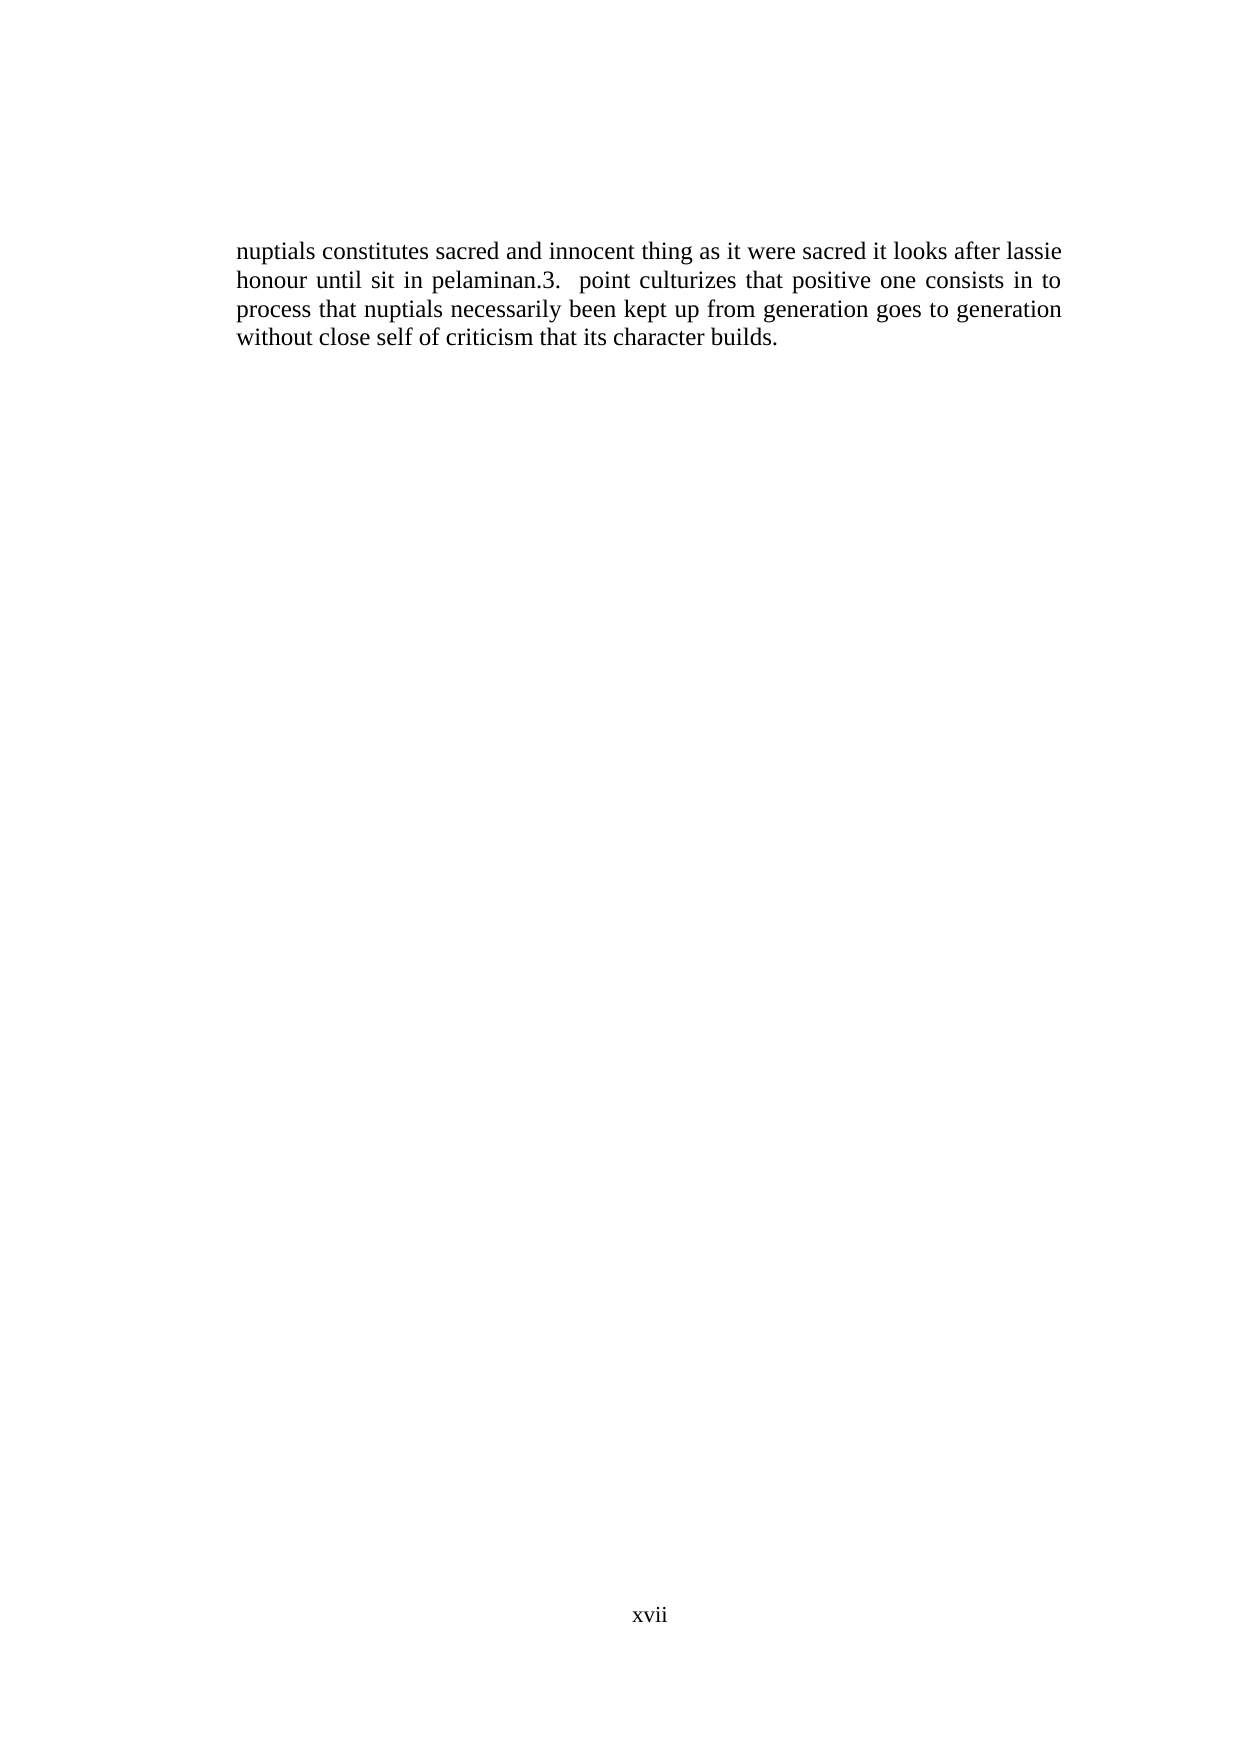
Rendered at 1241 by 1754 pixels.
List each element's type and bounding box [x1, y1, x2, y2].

text [236, 236, 1063, 351]
